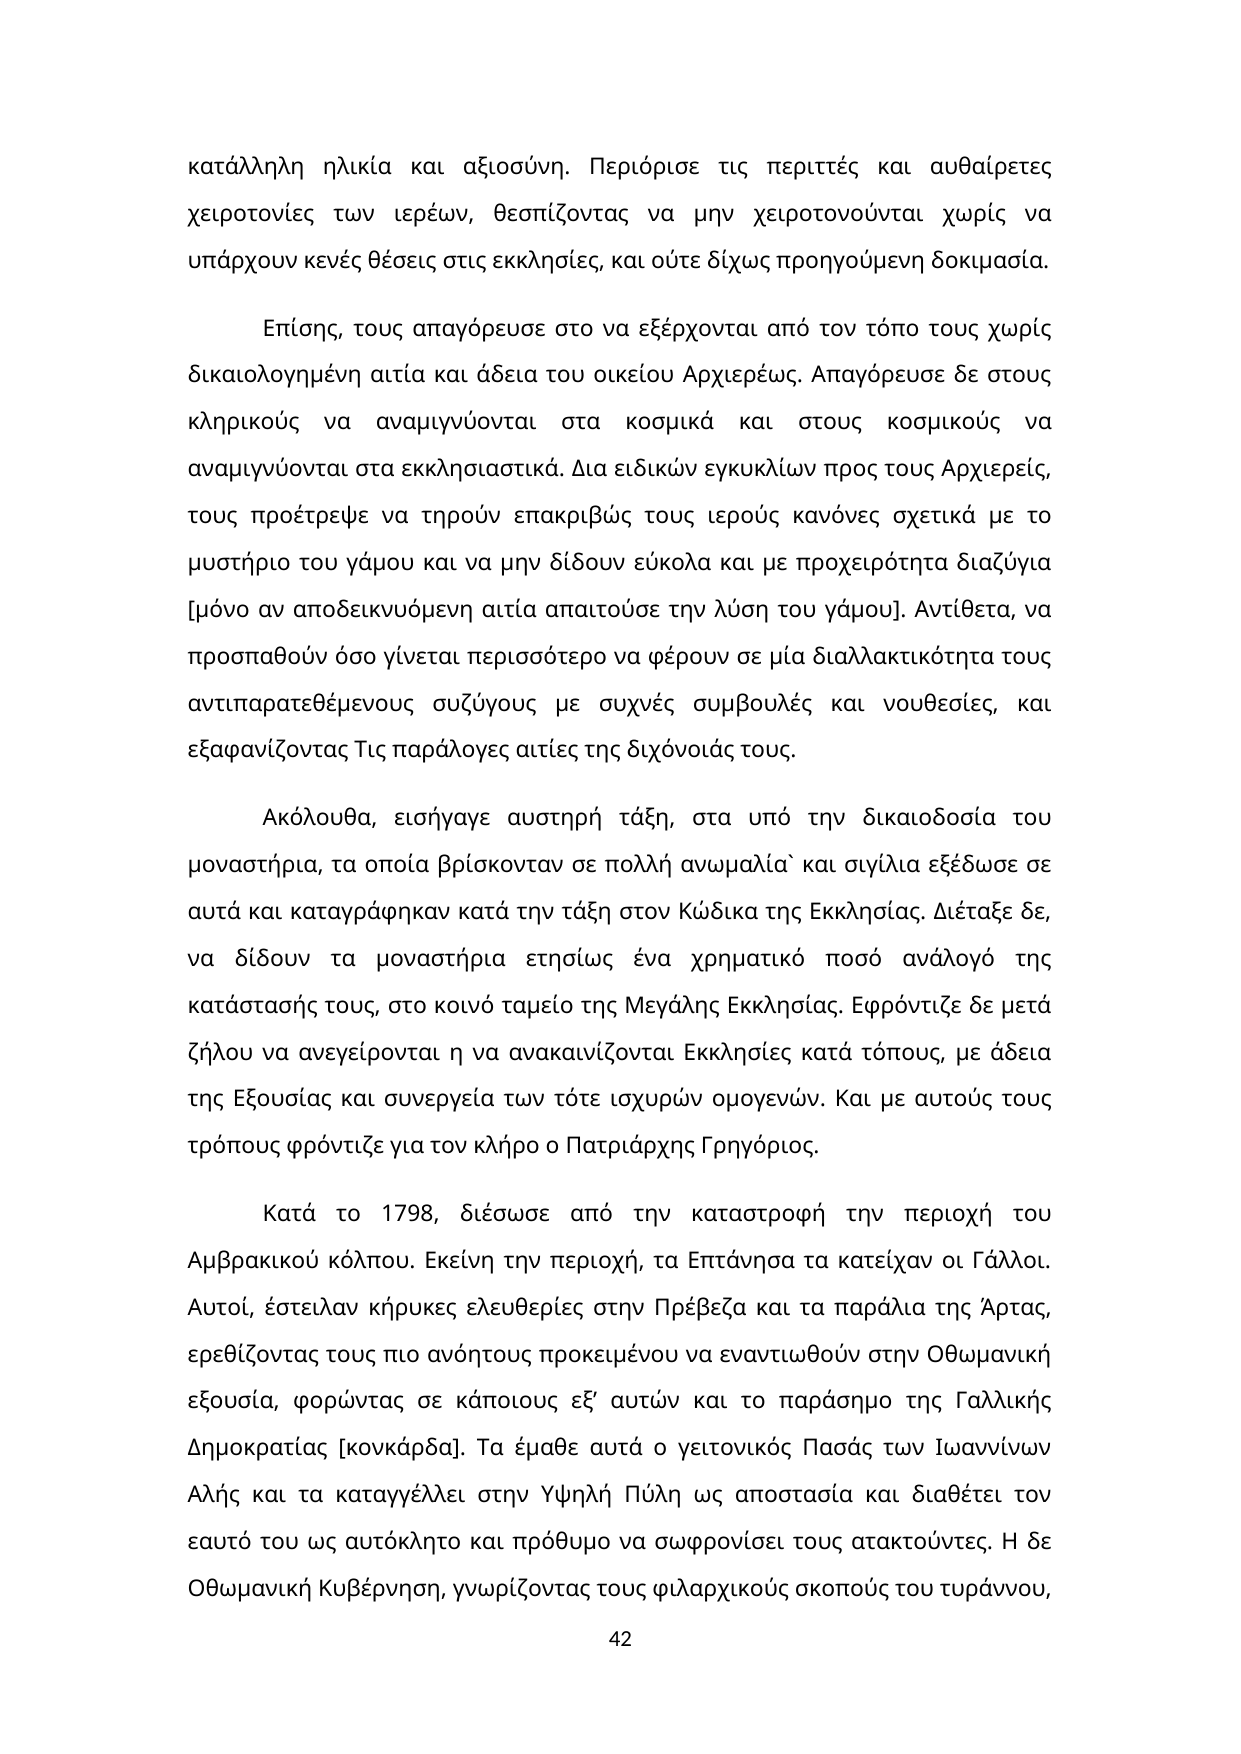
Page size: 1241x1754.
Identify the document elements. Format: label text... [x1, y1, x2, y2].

text Ακόλουθα, εισήγαγε αυστηρή τάξη, στα υπό την δικαιοδοσία του μοναστήρια, τα οποία βρίσκονταν σε πολλή ανωμαλία` και σιγίλια εξέδωσε σε αυτά και καταγράφηκαν κατά την τάξη στον Κώδικα της Εκκλησίας. Διέταξε δε, να δίδουν τα μοναστήρια ετησίως ένα χρηματικό ποσό ανάλογό της κατάστασής τους, στο κοινό ταμείο της Μεγάλης Εκκλησίας. Εφρόντιζε δε μετά ζήλου να ανεγείρονται η να ανακαινίζονται Εκκλησίες κατά τόπους, με άδεια της Εξουσίας και συνεργεία των τότε ισχυρών ομογενών. Και με αυτούς τους τρόπους φρόντιζε για τον κλήρο ο Πατριάρχης Γρηγόριος. [187, 801, 1053, 1160]
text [187, 1197, 1053, 1603]
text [187, 150, 1053, 275]
text Επίσης, τους απαγόρευσε στο να εξέρχονται από τον τόπο τους χωρίς δικαιολογημένη αιτία και άδεια του οικείου Αρχιερέως. Απαγόρευσε δε στους κληρικούς να αναμιγνύονται στα κοσμικά και στους κοσμικούς να αναμιγνύονται στα εκκλησιαστικά. Δια ειδικών εγκυκλίων προς τους Αρχιερείς, τους προέτρεψε να τηρούν επακριβώς τους ιερούς κανόνες σχετικά με το μυστήριο του γάμου και να μην δίδουν εύκολα και με προχειρότητα διαζύγια [μόνο αν αποδεικνυόμενη αιτία απαιτούσε την λύση του γάμου]. Αντίθετα, να προσπαθούν όσο γίνεται περισσότερο να φέρουν σε μία διαλλακτικότητα τους αντιπαρατεθέμενους συζύγους με συχνές συμβουλές και νουθεσίες, και εξαφανίζοντας Τις παράλογες αιτίες της διχόνοιάς τους. [187, 311, 1053, 764]
